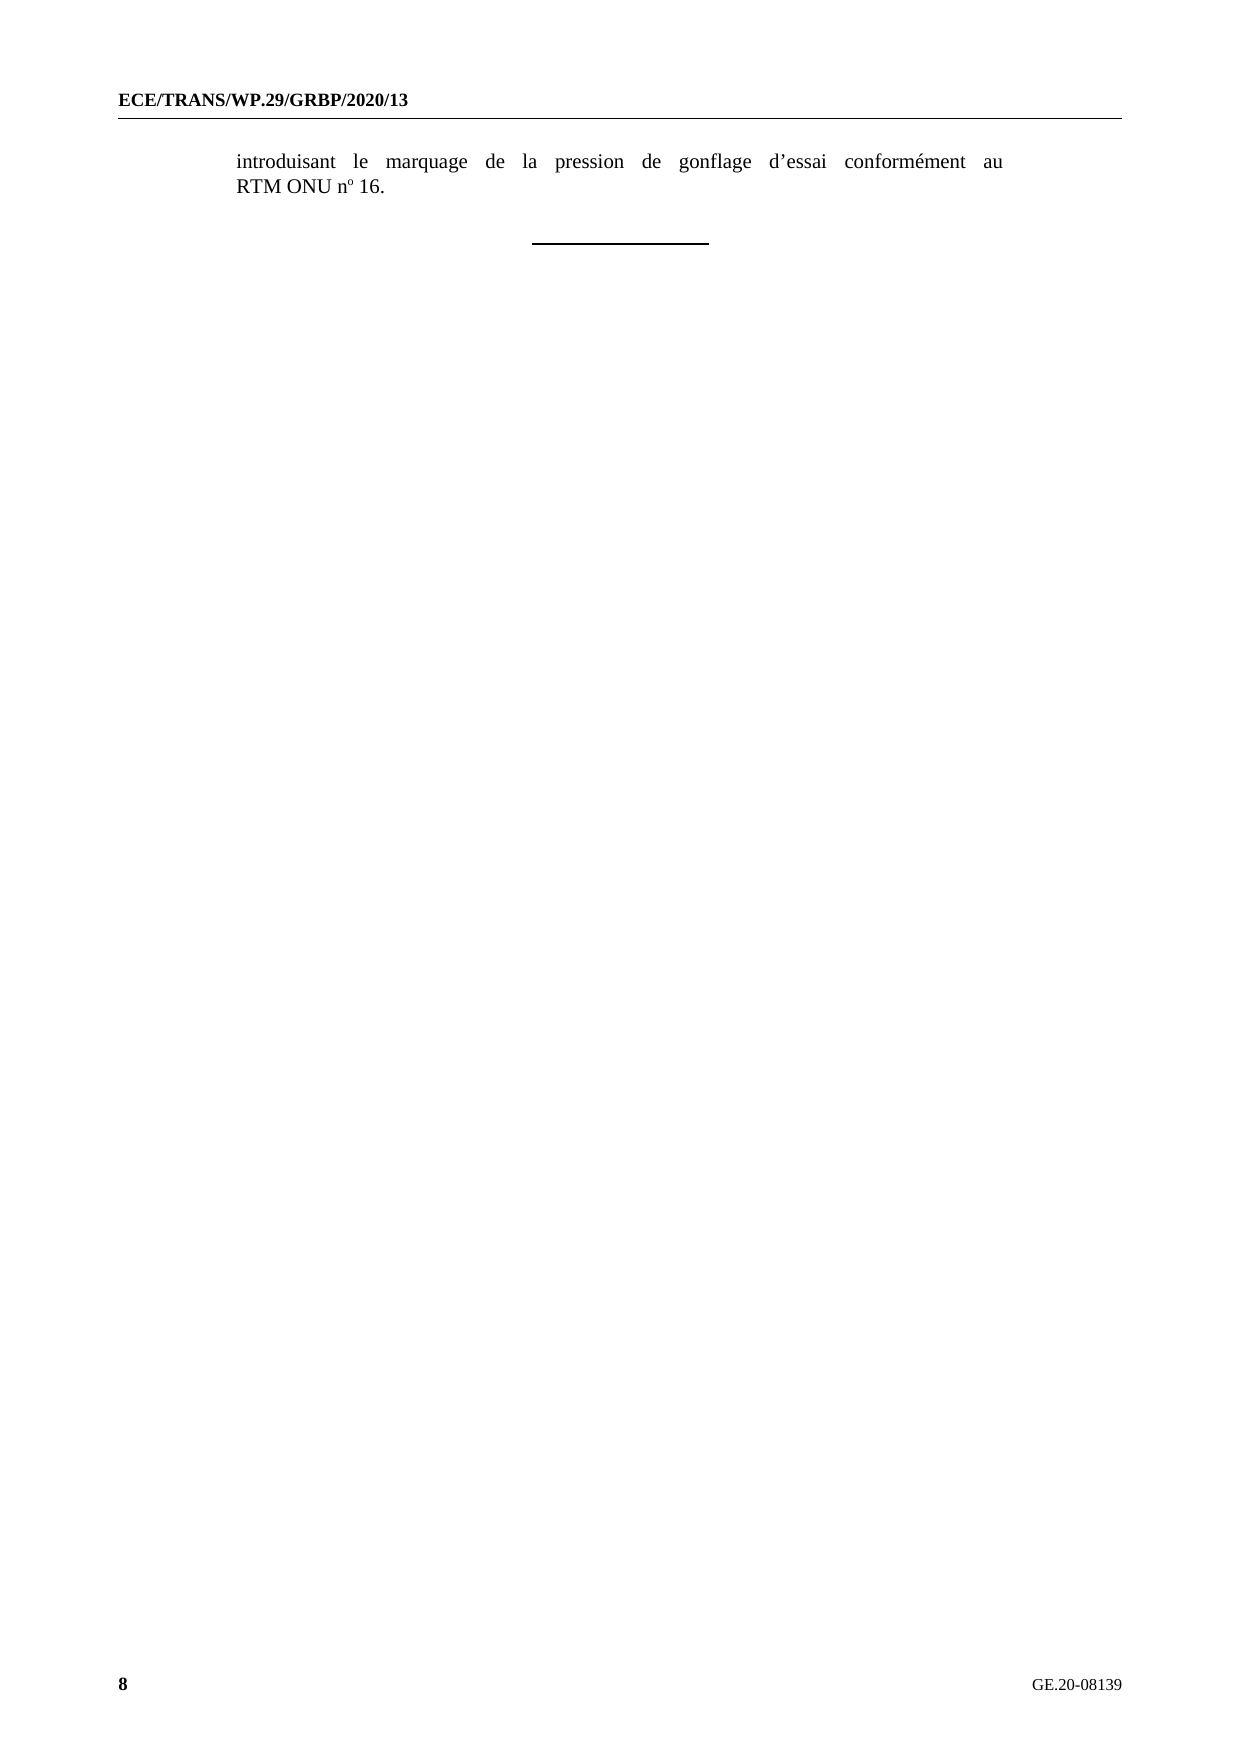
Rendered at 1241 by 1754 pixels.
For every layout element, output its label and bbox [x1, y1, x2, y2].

text [236, 148, 1004, 198]
